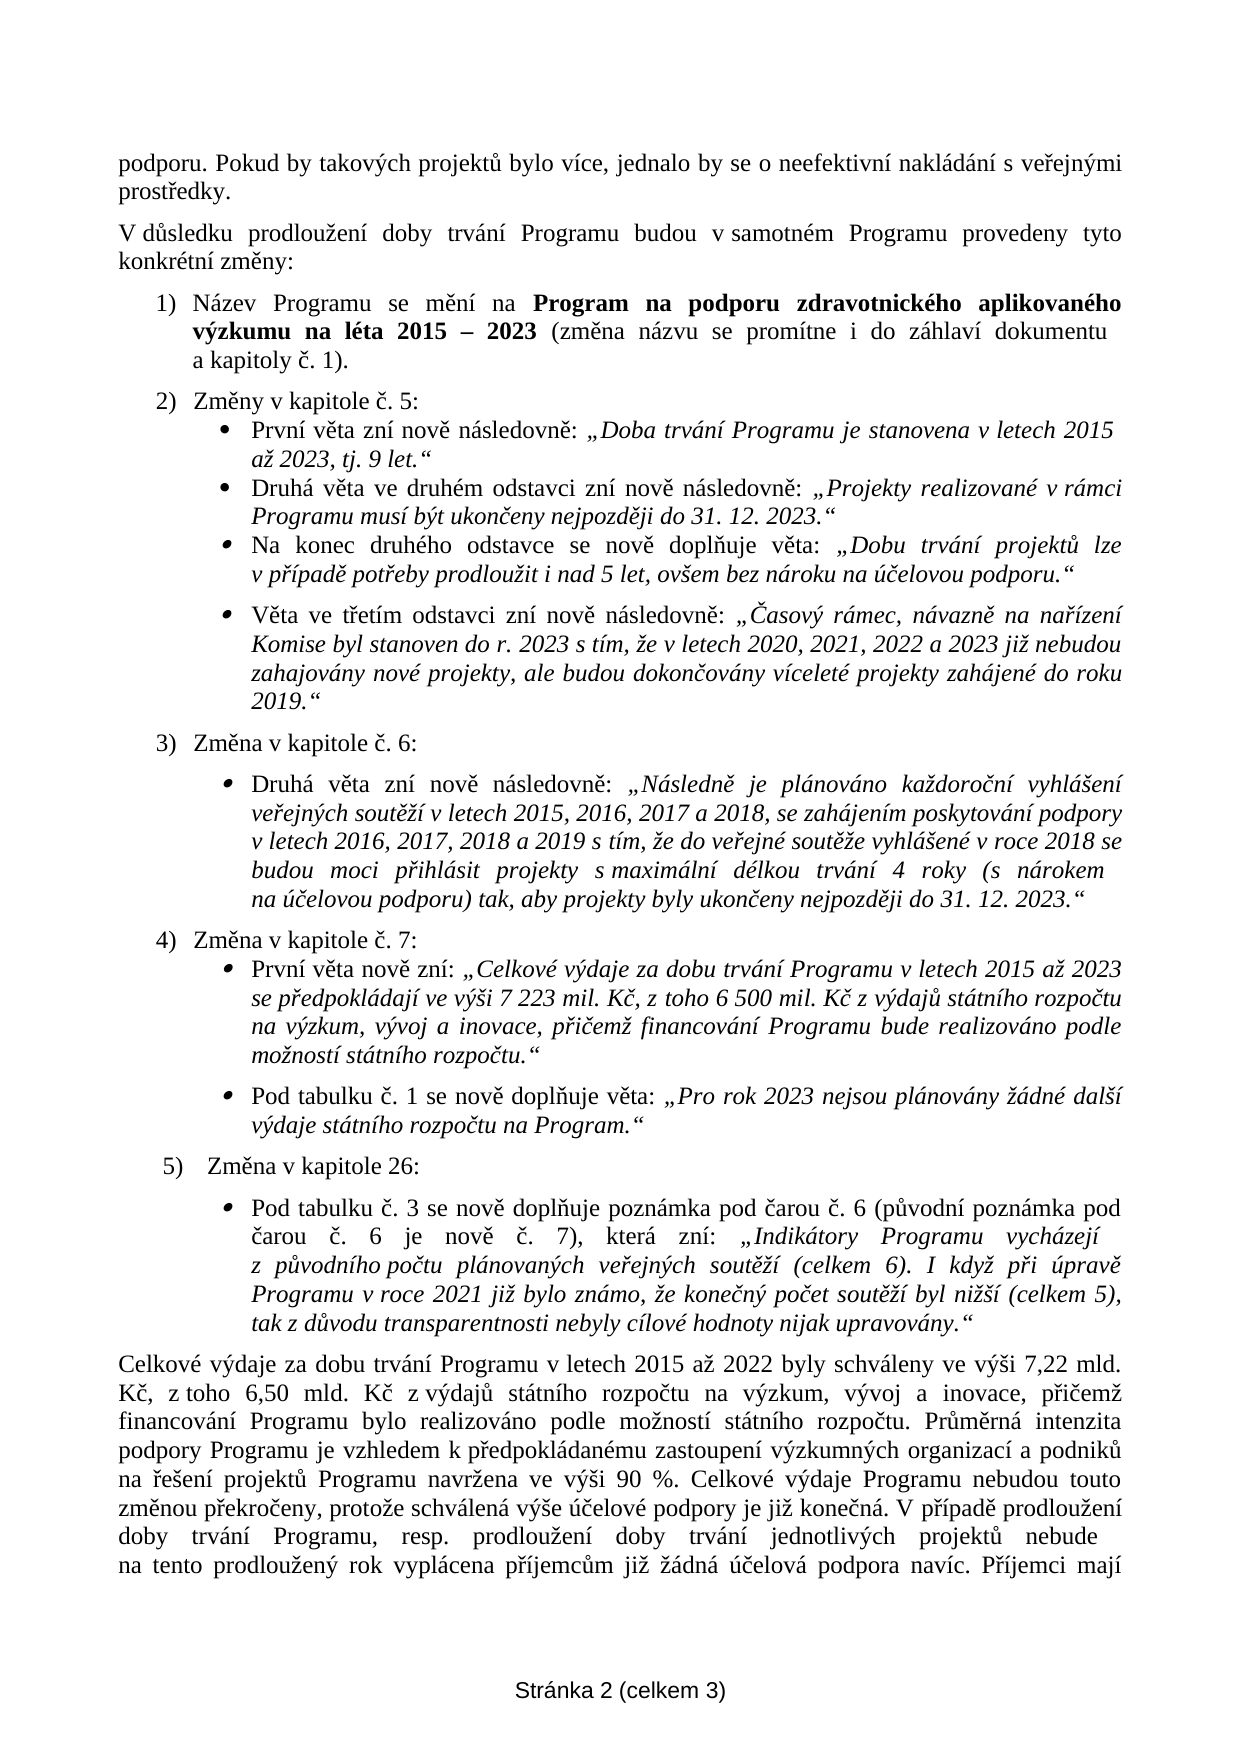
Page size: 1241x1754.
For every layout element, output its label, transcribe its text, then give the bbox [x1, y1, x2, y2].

list Pod tabulku č. 1 se nově doplňuje věta: „Pro rok 2023 nejsou plánovány žádné další výdaje státního rozpočtu na Program.“ [221, 1081, 1122, 1139]
list Druhá věta zní nově následovně: „Následně je plánováno každoroční vyhlášení veřejných soutěží v letech 2015, 2016, 2017 a 2018, se zahájením poskytování podpory v letech 2016, 2017, 2018 a 2019 s tím, že do veřejné soutěže vyhlášené v roce 2018 se budou moci přihlásit projekty s maximální délkou trvání 4 roky (s nárokem na účelovou podporu) tak, aby projekty byly ukončeny nejpozději do 31. 12. 2023.“ [221, 769, 1122, 913]
list Změna v kapitole 26: [162, 1151, 1122, 1180]
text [118, 1349, 1122, 1579]
list Změna v kapitole č. 6: [156, 728, 1122, 756]
list První věta nově zní: „Celkové výdaje za dobu trvání Programu v letech 2015 až 2023 se předpokládají ve výši 7 223 mil. Kč, z toho 6 500 mil. Kč z výdajů státního rozpočtu na výzkum, vývoj a inovace, přičemž financování Programu bude realizováno podle možností státního rozpočtu.“ [222, 954, 1122, 1069]
text V důsledku prodloužení doby trvání Programu budou v samotném Programu provedeny tyto konkrétní změny: [118, 218, 1122, 275]
list Změna v kapitole č. 7: [156, 925, 1122, 954]
list Název Programu se mění na Program na podporu zdravotnického aplikovaného výzkumu na léta 2015 – 2023 (změna názvu se promítne i do záhlaví dokumentu a kapitoly č. 1). [155, 288, 1122, 374]
list Druhá věta ve druhém odstavci zní nově následovně: „Projekty realizované v rámci Programu musí být ukončeny nejpozději do 31. 12. 2023.“ [220, 473, 1122, 530]
list Na konec druhého odstavce se nově doplňuje věta: „Dobu trvání projektů lze v případě potřeby prodloužit i nad 5 let, ovšem bez nároku na účelovou podporu.“ [220, 530, 1122, 588]
list Změny v kapitole č. 5: [156, 386, 1122, 415]
list První věta zní nově následovně: „Doba trvání Programu je stanovena v letech 2015 až 2023, tj. 9 let.“ [220, 415, 1122, 473]
list Pod tabulku č. 3 se nově doplňuje poznámka pod čarou č. 6 (původní poznámka pod čarou č. 6 je nově č. 7), která zní: „Indikátory Programu vycházejí z původního počtu plánovaných veřejných soutěží (celkem 6). I když při úpravě Programu v roce 2021 již bylo známo, že konečný počet soutěží byl nižší (celkem 5), tak z důvodu transparentnosti nebyly cílové hodnoty nijak upravovány.“ [221, 1193, 1122, 1336]
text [118, 148, 1122, 205]
list Věta ve třetím odstavci zní nově následovně: „Časový rámec, návazně na nařízení Komise byl stanoven do r. 2023 s tím, že v letech 2020, 2021, 2022 a 2023 již nebudou zahajovány nové projekty, ale budou dokončovány víceleté projekty zahájené do roku 2019.“ [220, 600, 1122, 715]
